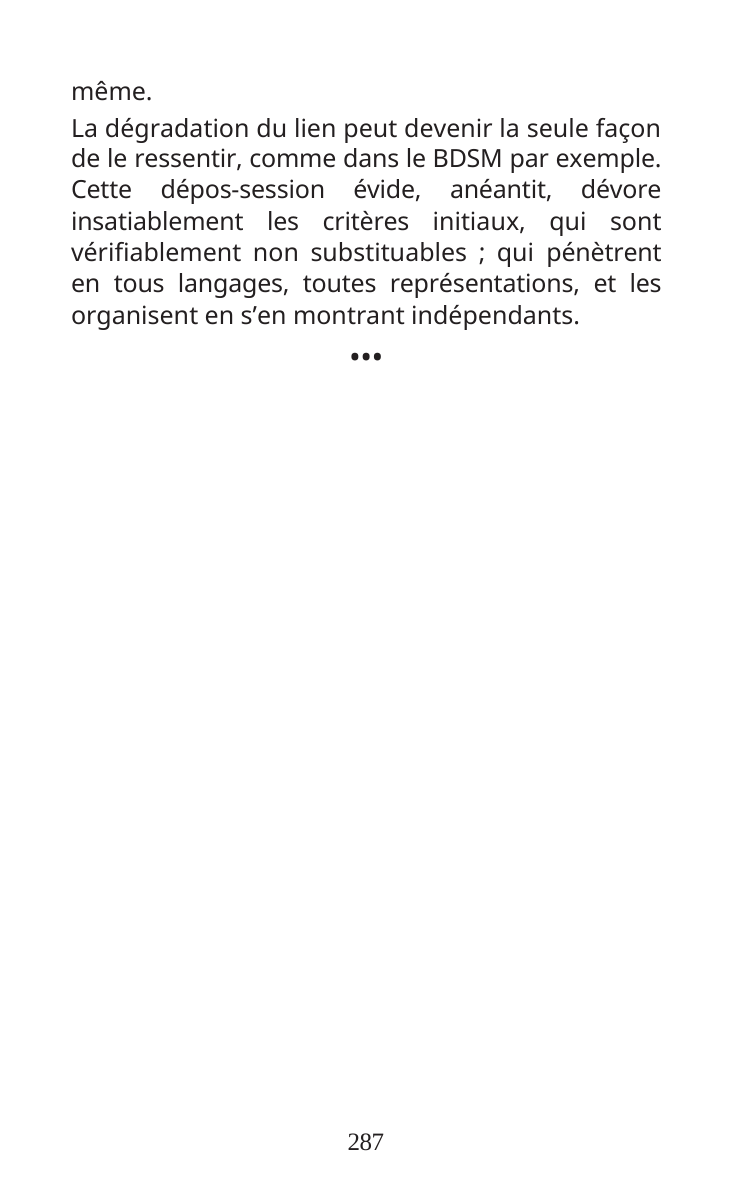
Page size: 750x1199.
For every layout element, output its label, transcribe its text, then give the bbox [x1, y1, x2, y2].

text ••• [37, 336, 695, 378]
text La dégradation du lien peut devenir la seule façon de le ressentir, comme dans le BDSM par exemple. Cette dépos-session évide, anéantit, dévore insatiablement les critères initiaux, qui sont vérifiablement non substituables ; qui pénètrent en tous langages, toutes représentations, et les organisent en s’en montrant indépendants. [71, 112, 662, 331]
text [71, 75, 662, 106]
